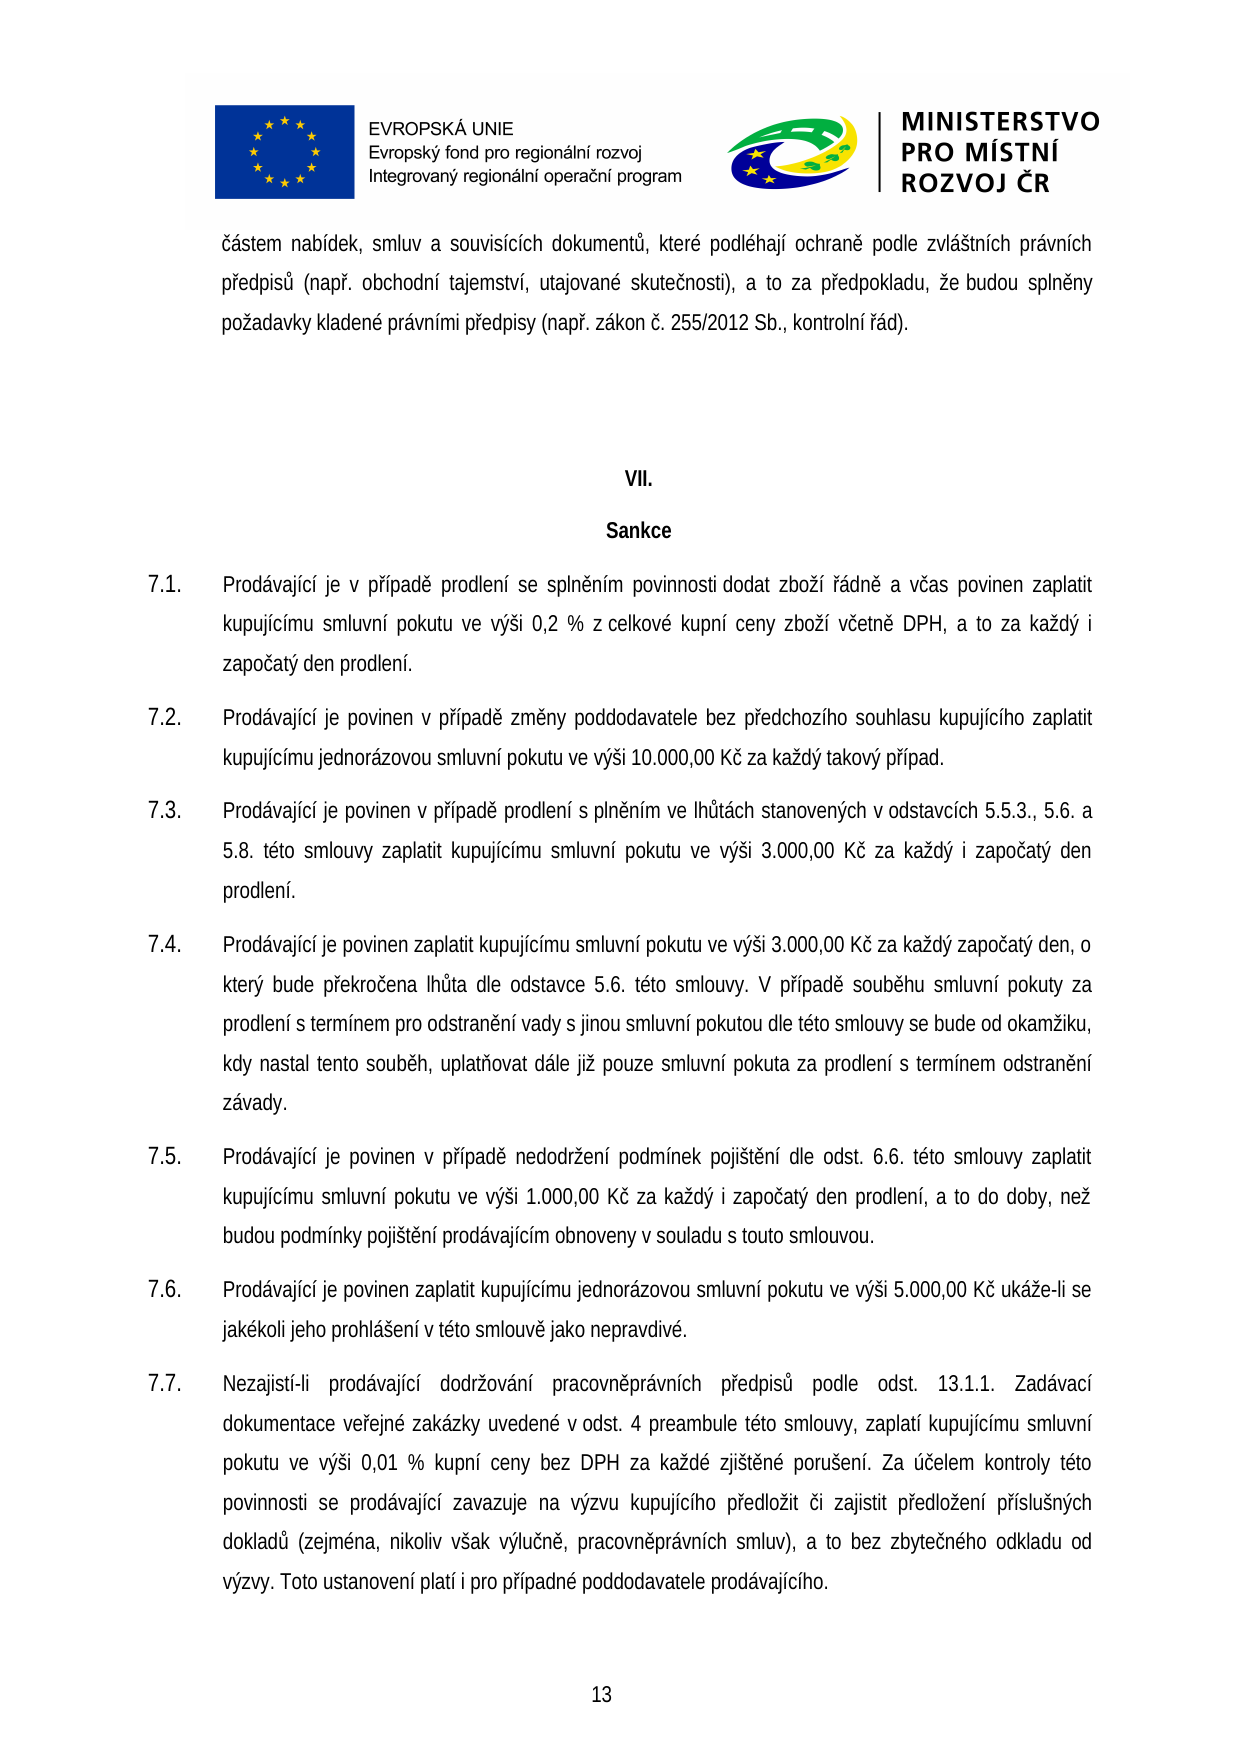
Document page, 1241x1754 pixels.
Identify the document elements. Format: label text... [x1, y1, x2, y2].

list Prodávající je povinen v případě změny poddodavatele bez předchozího souhlasu kupujícího zaplatit kupujícímu jednorázovou smluvní pokutu ve výši 10.000,00 Kč za každý takový případ. [148, 702, 1093, 770]
list Nezajistí-li prodávající dodržování pracovněprávních předpisů podle odst. 13.1.1. Zadávací dokumentace veřejné zakázky uvedené v odst. 4 preambule této smlouvy, zaplatí kupujícímu smluvní pokutu ve výši 0,01 % kupní ceny bez DPH za každé zjištěné porušení. Za účelem kontroly této povinnosti se prodávající zavazuje na výzvu kupujícího předložit či zajistit předložení příslušných dokladů (zejména, nikoliv však výlučně, pracovněprávních smluv), a to bez zbytečného odkladu od výzvy. Toto ustanovení platí i pro případné poddodavatele prodávajícího. [148, 1368, 1093, 1594]
text Sankce [185, 517, 1093, 543]
list Prodávající je povinen zaplatit kupujícímu smluvní pokutu ve výši 3.000,00 Kč za každý započatý den, o který bude překročena lhůta dle odstavce 5.6. této smlouvy. V případě souběhu smluvní pokuty za prodlení s termínem pro odstranění vady s jinou smluvní pokutou dle této smlouvy se bude od okamžiku, kdy nastal tento souběh, uplatňovat dále již pouze smluvní pokuta za prodlení s termínem odstranění závady. [148, 929, 1093, 1115]
text VII. [185, 464, 1093, 491]
list Prodávající je povinen zaplatit kupujícímu jednorázovou smluvní pokutu ve výši 5.000,00 Kč ukáže-li se jakékoli jeho prohlášení v této smlouvě jako nepravdivé. [148, 1274, 1093, 1342]
list Prodávající je povinen v případě prodlení s plněním ve lhůtách stanovených v odstavcích 5.5.3., 5.6. a 5.8. této smlouvy zaplatit kupujícímu smluvní pokutu ve výši 3.000,00 Kč za každý i započatý den prodlení. [148, 796, 1093, 903]
list Prodávající je povinen v případě nedodržení podmínek pojištění dle odst. 6.6. této smlouvy zaplatit kupujícímu smluvní pokutu ve výši 1.000,00 Kč za každý i započatý den prodlení, a to do doby, než budou podmínky pojištění prodávajícím obnoveny v souladu s touto smlouvou. [148, 1141, 1093, 1248]
list Prodávající je v případě prodlení se splněním povinnosti dodat zboží řádně a včas povinen zaplatit kupujícímu smluvní pokutu ve výši 0,2 % z celkové kupní ceny zboží včetně DPH, a to za každý i započatý den prodlení. [148, 568, 1093, 676]
picture [184, 73, 1130, 230]
